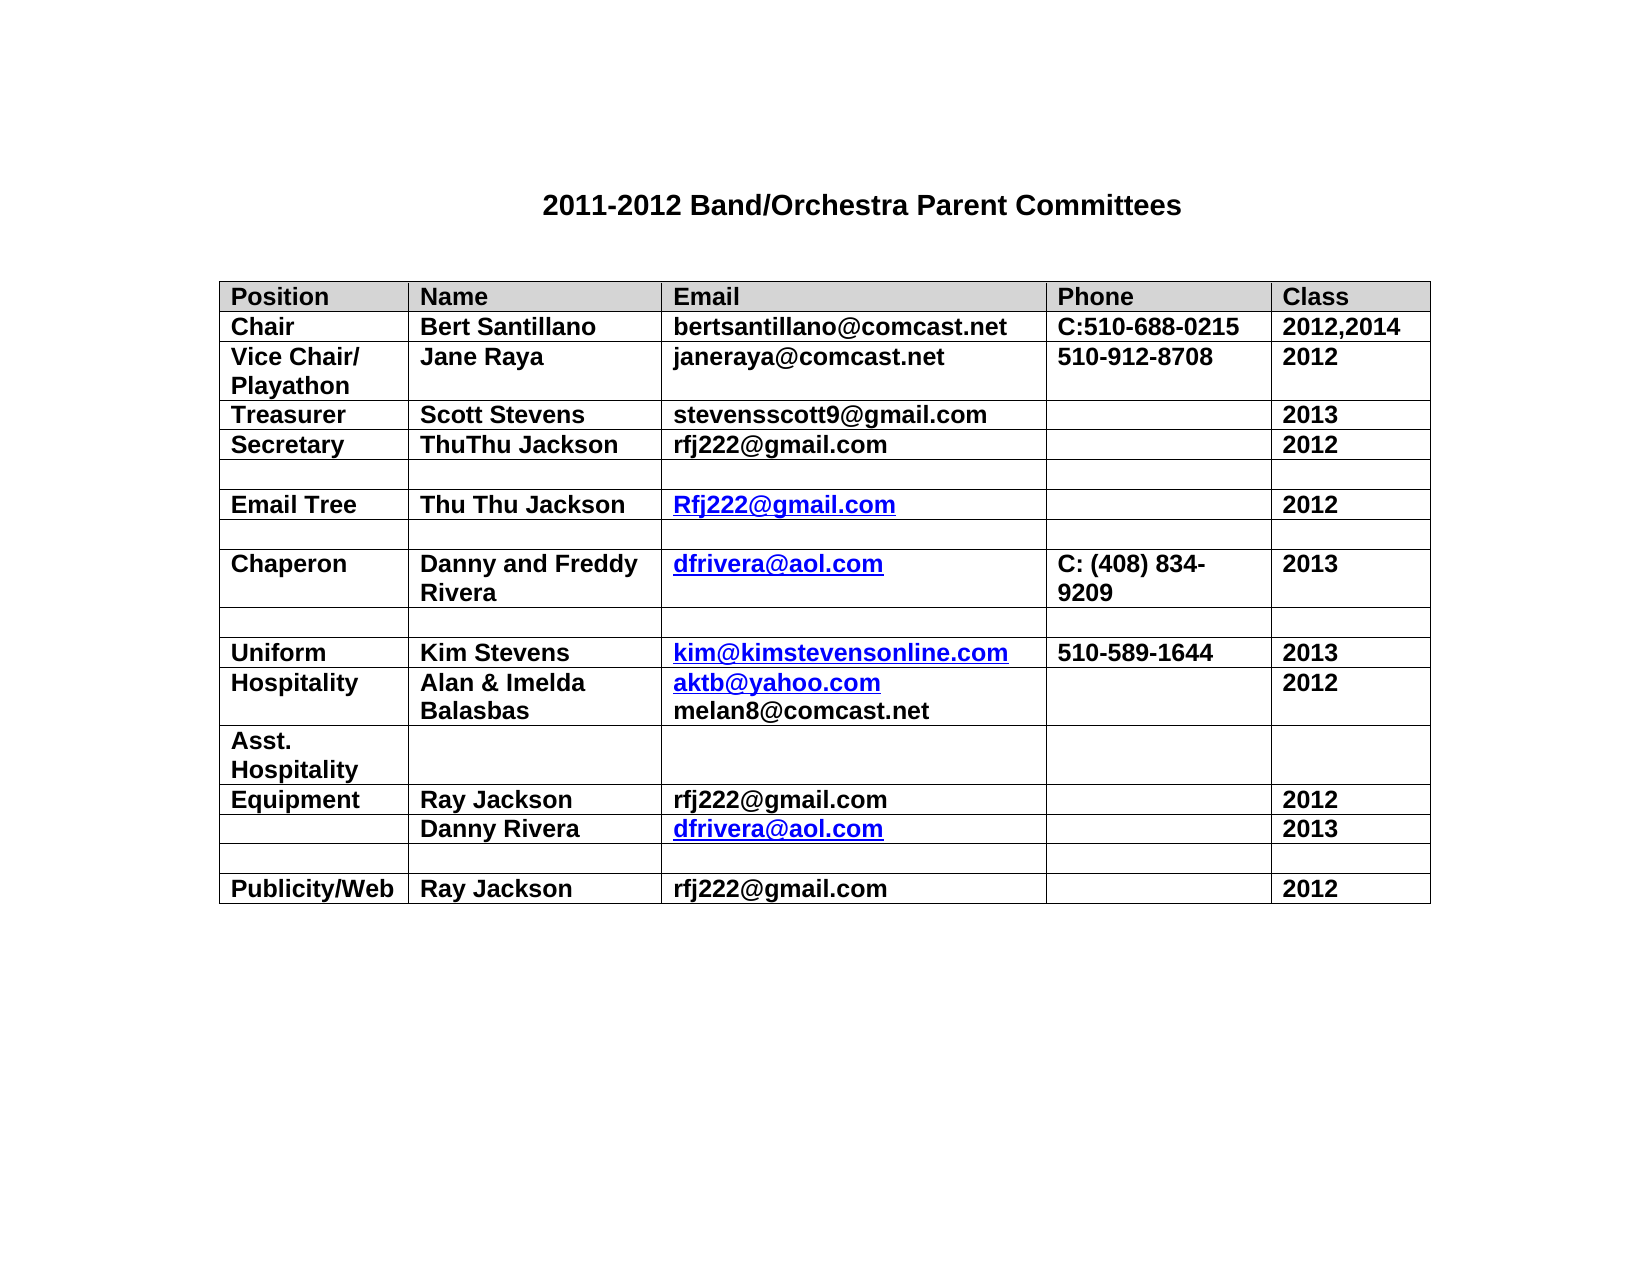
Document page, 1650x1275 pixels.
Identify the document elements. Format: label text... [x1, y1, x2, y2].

table_cell 2013 [1272, 638, 1430, 667]
text 2011-2012 Band/Orchestra Parent Committees [225, 187, 1500, 221]
table_cell 2012 [1272, 668, 1430, 725]
table_cell stevensscott9@gmail.com [662, 401, 1046, 429]
table_cell [662, 844, 1046, 873]
table_cell [662, 520, 1046, 548]
table_cell Danny Rivera [409, 815, 661, 843]
table_cell kim@kimstevensonline.com [662, 638, 1046, 667]
table_cell janeraya@comcast.net [662, 342, 1046, 399]
table_cell [1047, 726, 1271, 784]
table_cell [220, 520, 408, 548]
table_cell Jane Raya [409, 342, 661, 399]
table_cell [662, 726, 1046, 784]
table_cell [220, 460, 408, 489]
table_cell Ray Jackson [409, 785, 661, 813]
table_cell 2012 [1272, 785, 1430, 813]
table_cell 510-589-1644 [1047, 638, 1271, 667]
table_cell [1272, 608, 1430, 637]
table_cell Danny and Freddy Rivera [409, 550, 661, 607]
table_cell 2012 [1272, 342, 1430, 399]
table_cell Chair [220, 312, 408, 341]
table_cell 2012 [1272, 490, 1430, 519]
table_cell [220, 608, 408, 637]
table_cell [1272, 520, 1430, 548]
table_cell [220, 844, 408, 873]
table_cell Chaperon [220, 550, 408, 607]
table_cell Publicity/Web [220, 874, 408, 903]
table_cell Hospitality [220, 668, 408, 725]
table_cell [1047, 490, 1271, 519]
table_cell [1272, 726, 1430, 784]
table_cell [1047, 874, 1271, 903]
table_cell [1047, 608, 1271, 637]
table_cell Email Tree [220, 490, 408, 519]
table_cell 2012,2014 [1272, 312, 1430, 341]
table_cell Kim Stevens [409, 638, 661, 667]
table_cell Alan & Imelda Balasbas [409, 668, 661, 725]
table_cell [662, 608, 1046, 637]
table_cell Thu Thu Jackson [409, 490, 661, 519]
table_cell [409, 726, 661, 784]
table_cell [409, 608, 661, 637]
table_header Class [1272, 282, 1430, 311]
table_cell [1272, 460, 1430, 489]
table_cell [1272, 844, 1430, 873]
table_cell Uniform [220, 638, 408, 667]
table_cell 2012 [1272, 874, 1430, 903]
table_cell [1047, 785, 1271, 813]
table_cell 510-912-8708 [1047, 342, 1271, 399]
table_cell Vice Chair/ Playathon [220, 342, 408, 399]
table_cell dfrivera@aol.com [662, 550, 1046, 607]
table_cell Scott Stevens [409, 401, 661, 429]
table_cell [1047, 430, 1271, 459]
table_cell [1047, 520, 1271, 548]
table_cell Bert Santillano [409, 312, 661, 341]
table_cell 2013 [1272, 815, 1430, 843]
table_cell rfj222@gmail.com [662, 874, 1046, 903]
table_cell 2013 [1272, 401, 1430, 429]
table_cell C:510-688-0215 [1047, 312, 1271, 341]
table_cell [1047, 668, 1271, 725]
table_header Position [220, 282, 408, 311]
table_cell 2013 [1272, 550, 1430, 607]
table_cell rfj222@gmail.com [662, 430, 1046, 459]
table_cell rfj222@gmail.com [662, 785, 1046, 813]
table_cell [1047, 815, 1271, 843]
table_cell Ray Jackson [409, 874, 661, 903]
table_cell [409, 460, 661, 489]
table_cell Asst. Hospitality [220, 726, 408, 784]
table_cell Equipment [220, 785, 408, 813]
table_cell Rfj222@gmail.com [662, 490, 1046, 519]
table_cell [409, 520, 661, 548]
table_cell bertsantillano@comcast.net [662, 312, 1046, 341]
table_header Email [662, 282, 1046, 311]
table_header Phone [1047, 282, 1271, 311]
table_header Name [409, 282, 661, 311]
table_cell dfrivera@aol.com [662, 815, 1046, 843]
table_cell [1047, 401, 1271, 429]
table_cell [662, 460, 1046, 489]
table_cell aktb@yahoo.com melan8@comcast.net [662, 668, 1046, 725]
table_cell Treasurer [220, 401, 408, 429]
table_cell ThuThu Jackson [409, 430, 661, 459]
table_cell [1047, 844, 1271, 873]
table_cell 2012 [1272, 430, 1430, 459]
table_cell Secretary [220, 430, 408, 459]
table_cell [220, 815, 408, 843]
table_cell [1047, 460, 1271, 489]
table_cell [409, 844, 661, 873]
table_cell C: (408) 834-9209 [1047, 550, 1271, 607]
